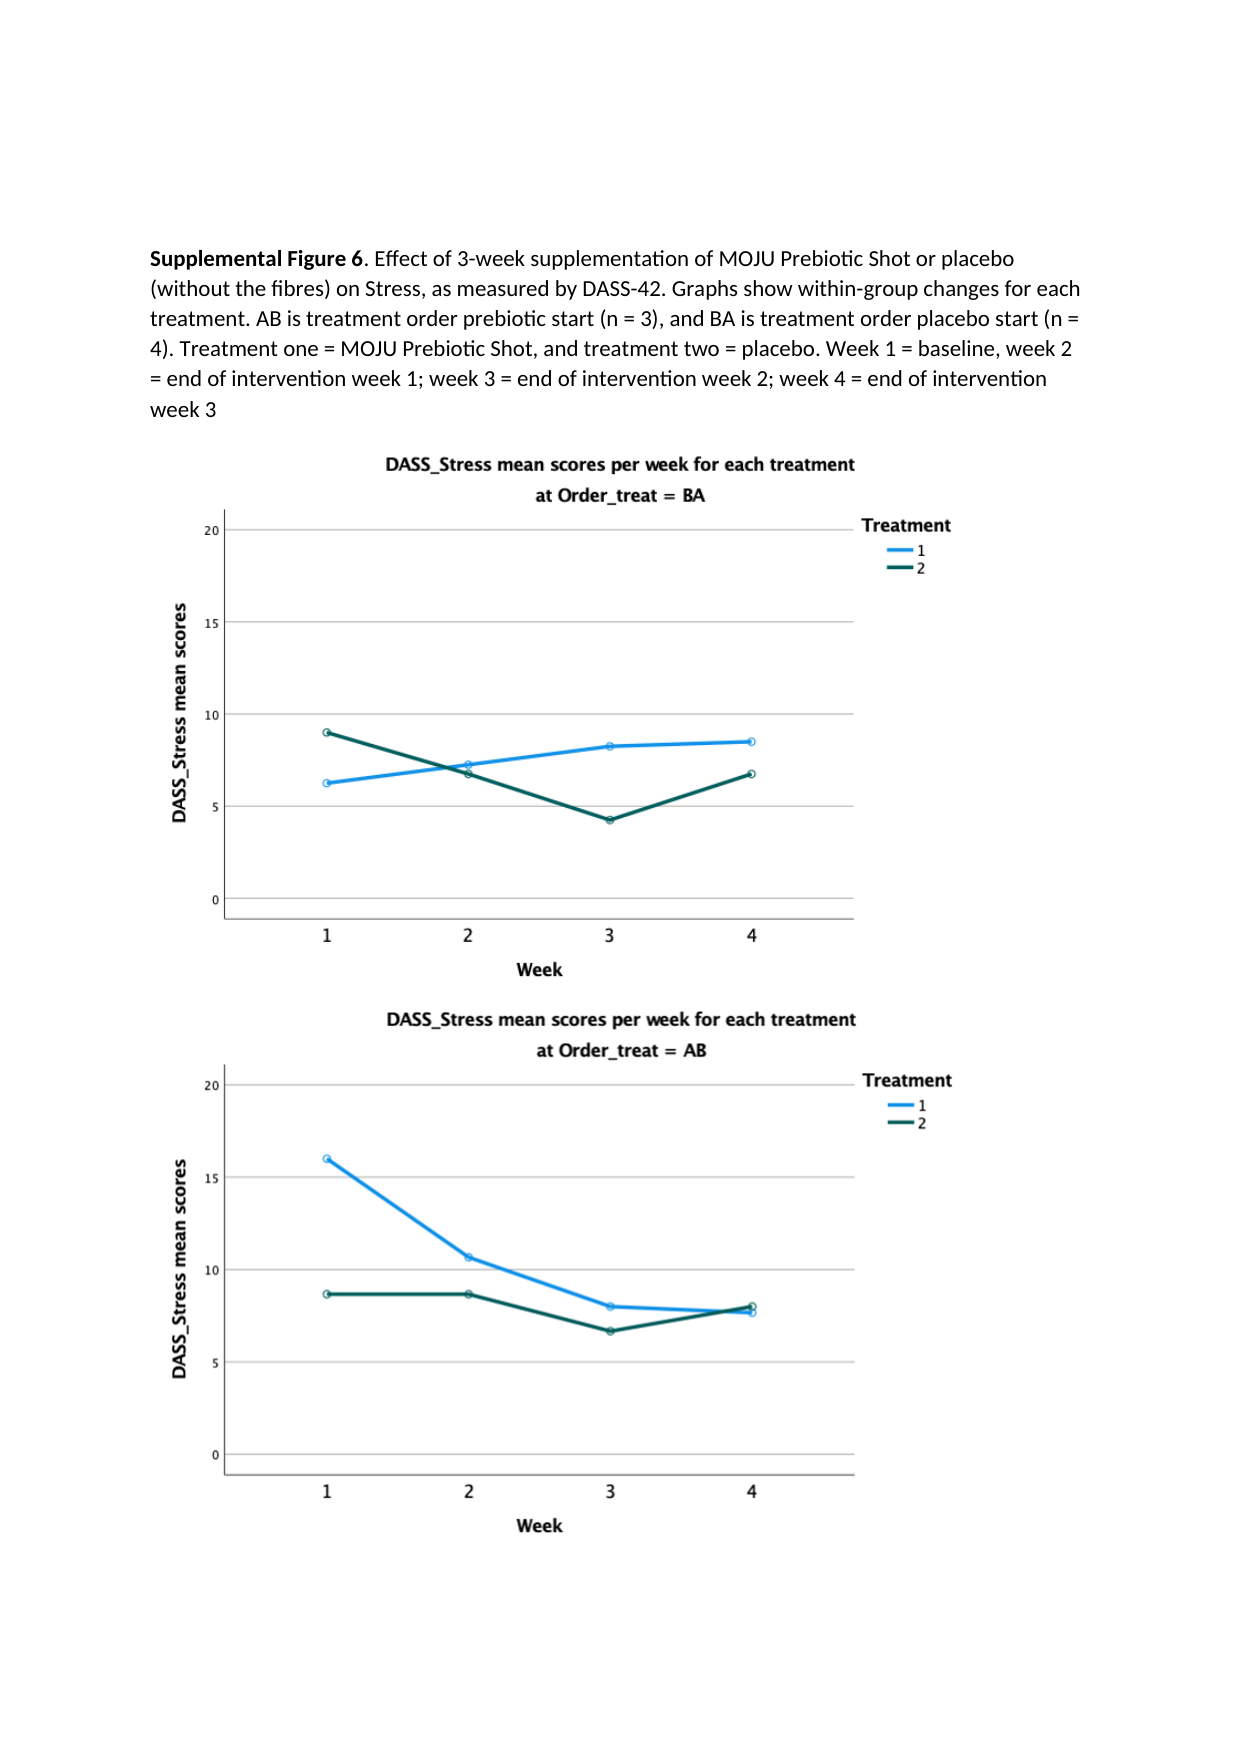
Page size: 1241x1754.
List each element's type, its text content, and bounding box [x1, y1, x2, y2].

text Supplemental Figure 6. Effect of 3-week supplementation of MOJU Prebiotic Shot or placebo (without the fibres) on Stress, as measured by DASS-42. Graphs show within-group changes for each treatment. AB is treatment order prebiotic start (n = 3), and BA is treatment order placebo start (n = 4). Treatment one = MOJU Prebiotic Shot, and treatment two = placebo. Week 1 = baseline, week 2 = end of intervention week 1; week 3 = end of intervention week 2; week 4 = end of intervention week 3 [150, 244, 1090, 423]
picture [150, 997, 1090, 1551]
picture [150, 441, 1090, 995]
